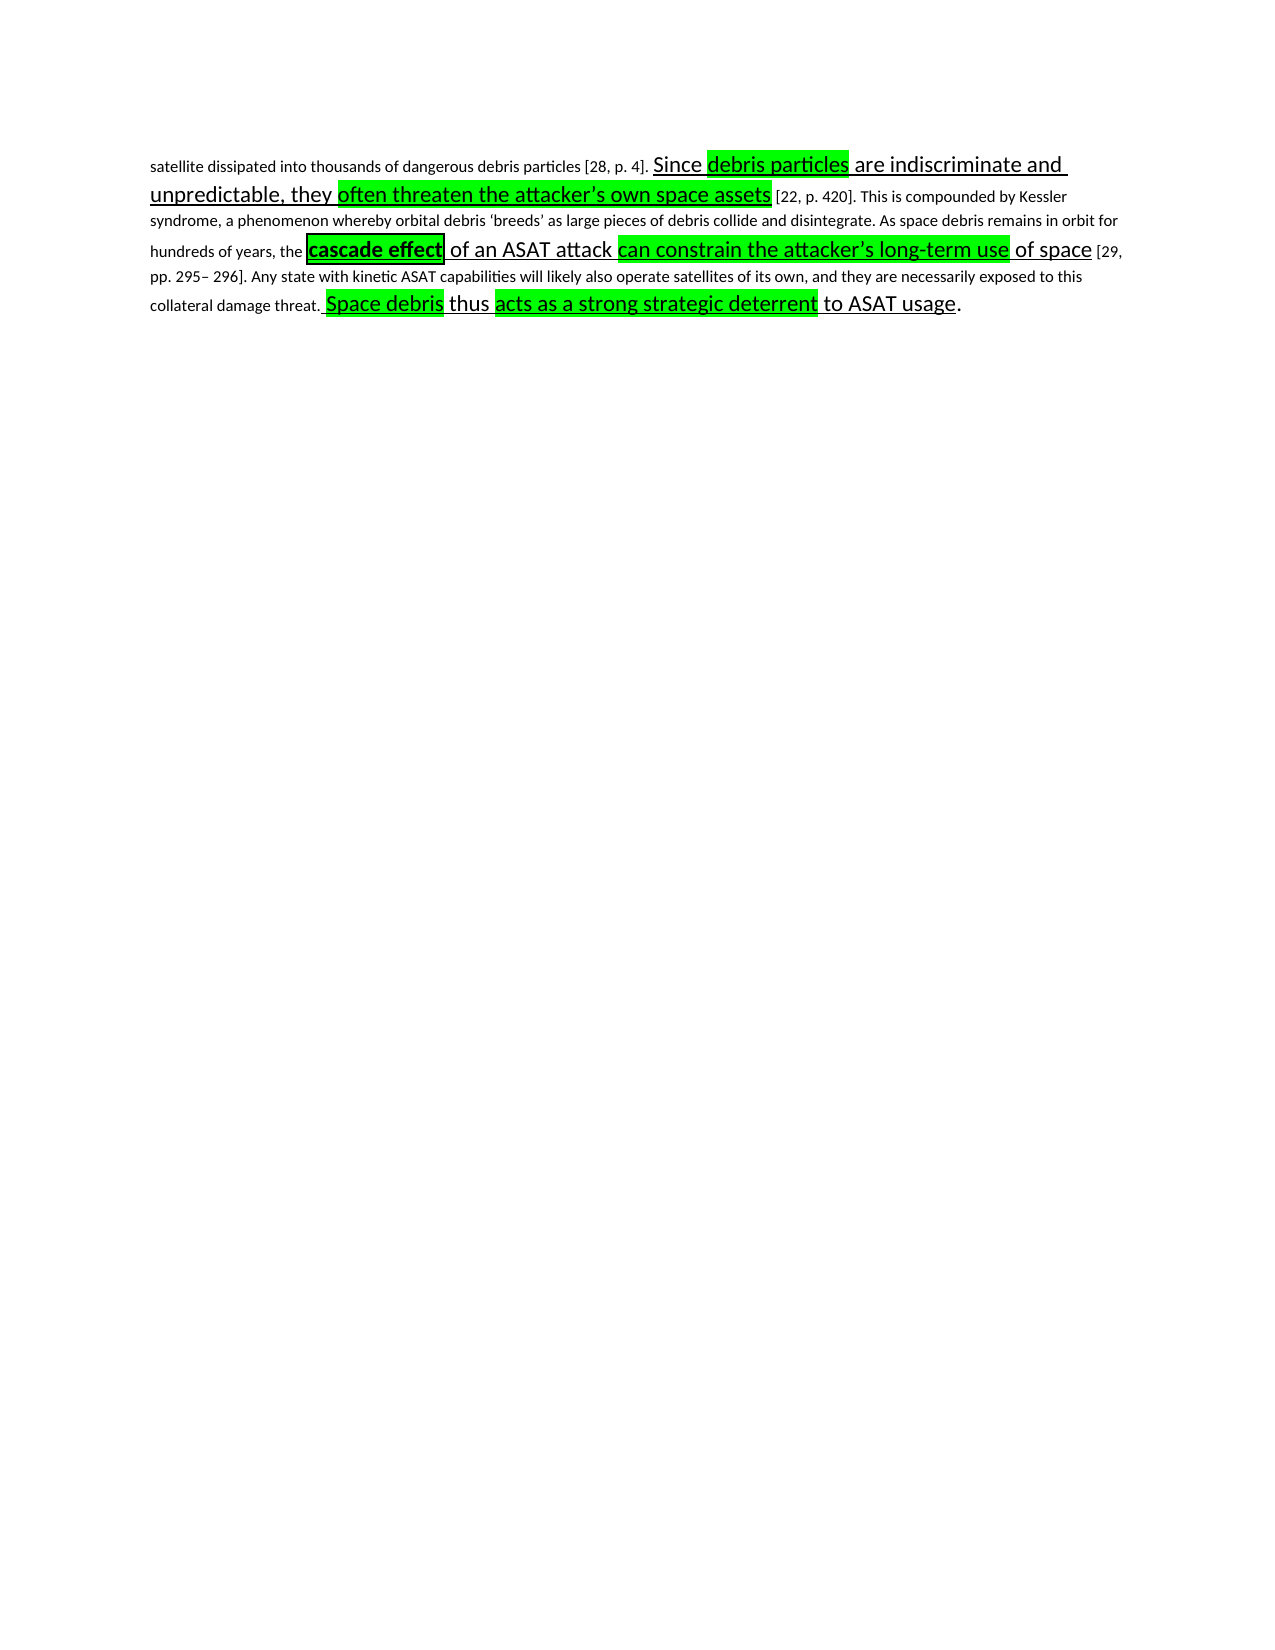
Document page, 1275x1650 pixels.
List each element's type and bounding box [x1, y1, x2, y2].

text [150, 150, 1125, 317]
